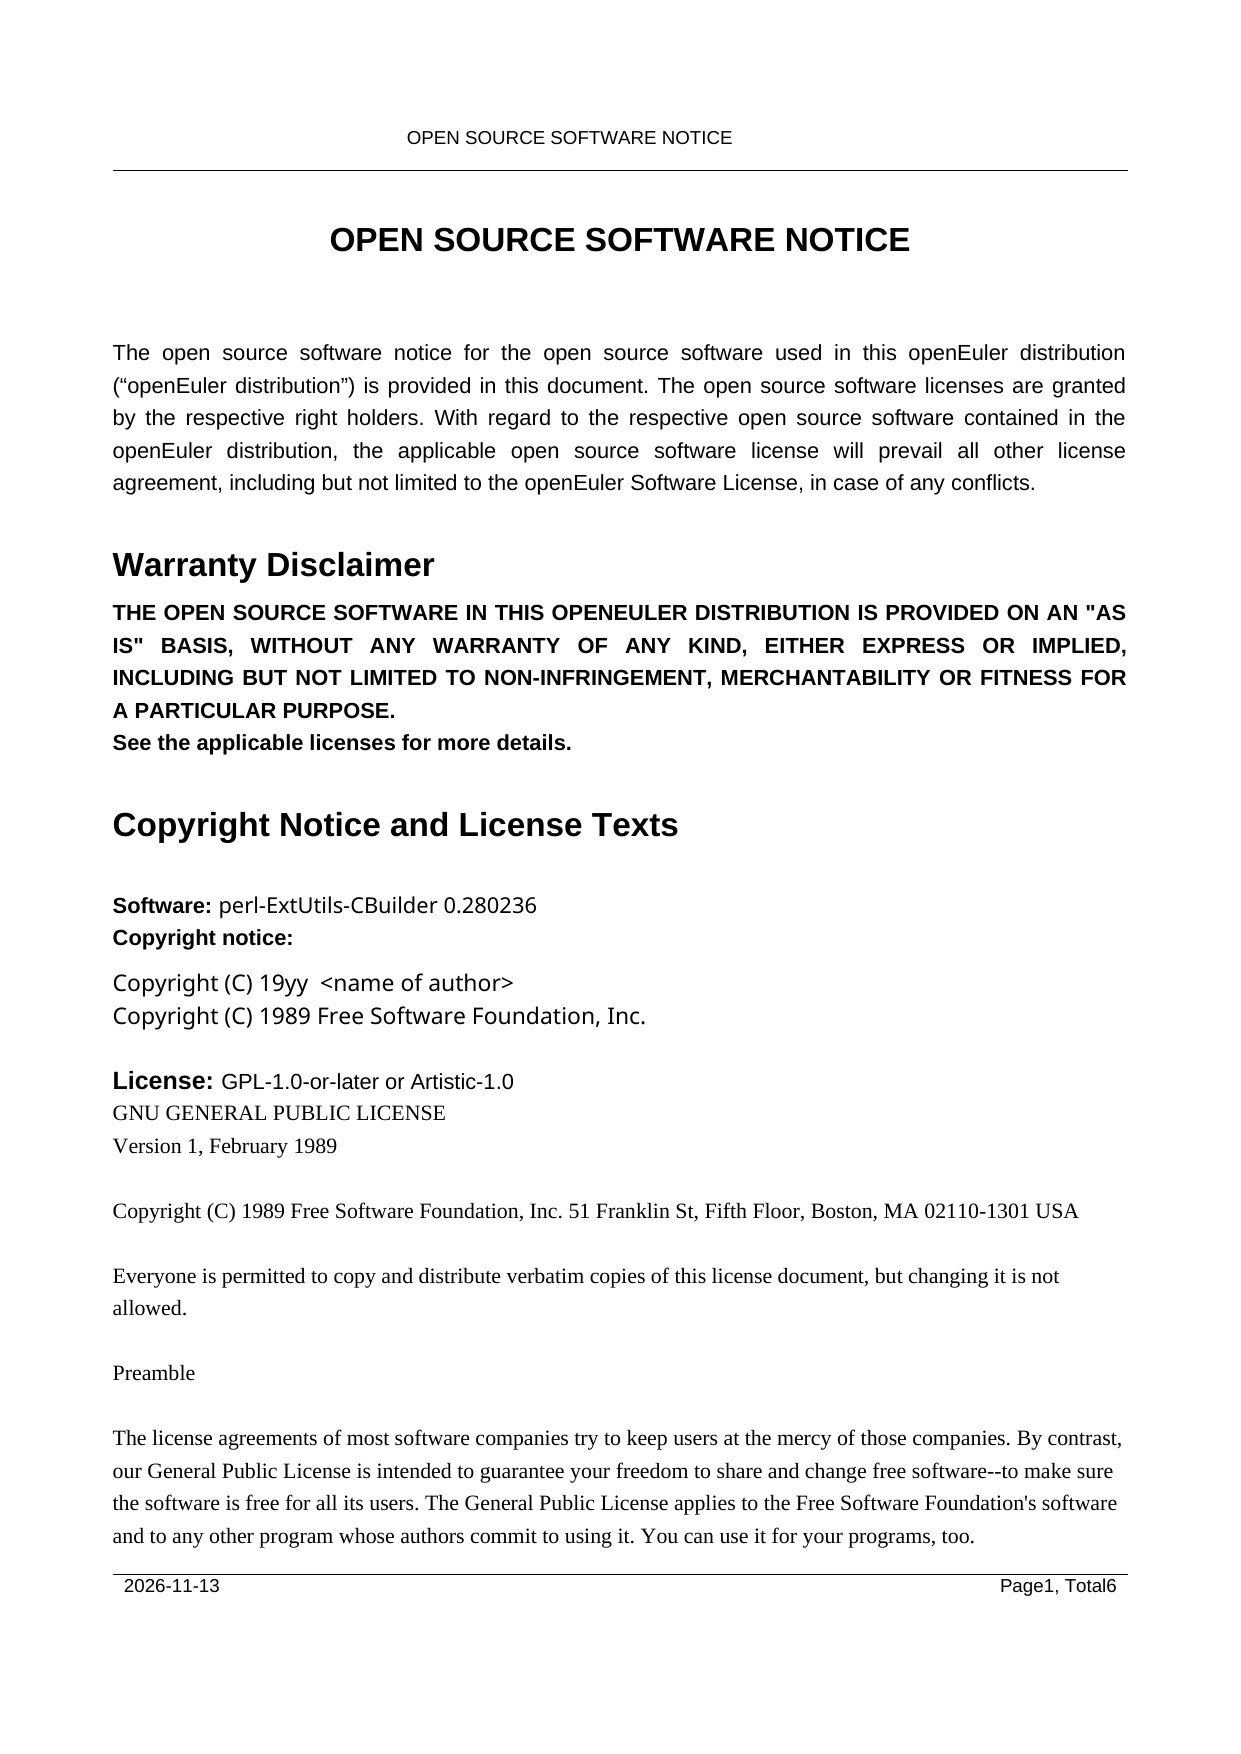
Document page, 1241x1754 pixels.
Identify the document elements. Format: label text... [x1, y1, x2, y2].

text OPEN SOURCE SOFTWARE NOTICE [112, 206, 1128, 271]
text The open source software notice for the open source software used in this openEuler distribution (“openEuler distribution”) is provided in this document. The open source software licenses are granted by the respective right holders. With regard to the respective open source software contained in the openEuler distribution, the applicable open source software license will prevail all other license agreement, including but not limited to the openEuler Software License, in case of any conflicts. [112, 336, 1128, 499]
title Software: perl-ExtUtils-CBuilder 0.280236 [112, 889, 1128, 921]
text THE OPEN SOURCE SOFTWARE IN THIS OPENEULER DISTRIBUTION IS PROVIDED ON AN "AS IS" BASIS, WITHOUT ANY WARRANTY OF ANY KIND, EITHER EXPRESS OR IMPLIED, INCLUDING BUT NOT LIMITED TO NON-INFRINGEMENT, MERCHANTABILITY OR FITNESS FOR A PARTICULAR PURPOSE. See the applicable licenses for more details. [112, 596, 1128, 759]
text Warranty Disclaimer [112, 531, 1128, 596]
text Copyright notice: [112, 921, 1128, 954]
text Copyright Notice and License Texts [112, 791, 1128, 856]
text Copyright (C) 19yy <name of author> Copyright (C) 1989 Free Software Foundation, Inc. [112, 966, 1128, 1064]
text License: GPL-1.0-or-later or Artistic-1.0 [112, 1064, 1128, 1096]
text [112, 1096, 1128, 1551]
